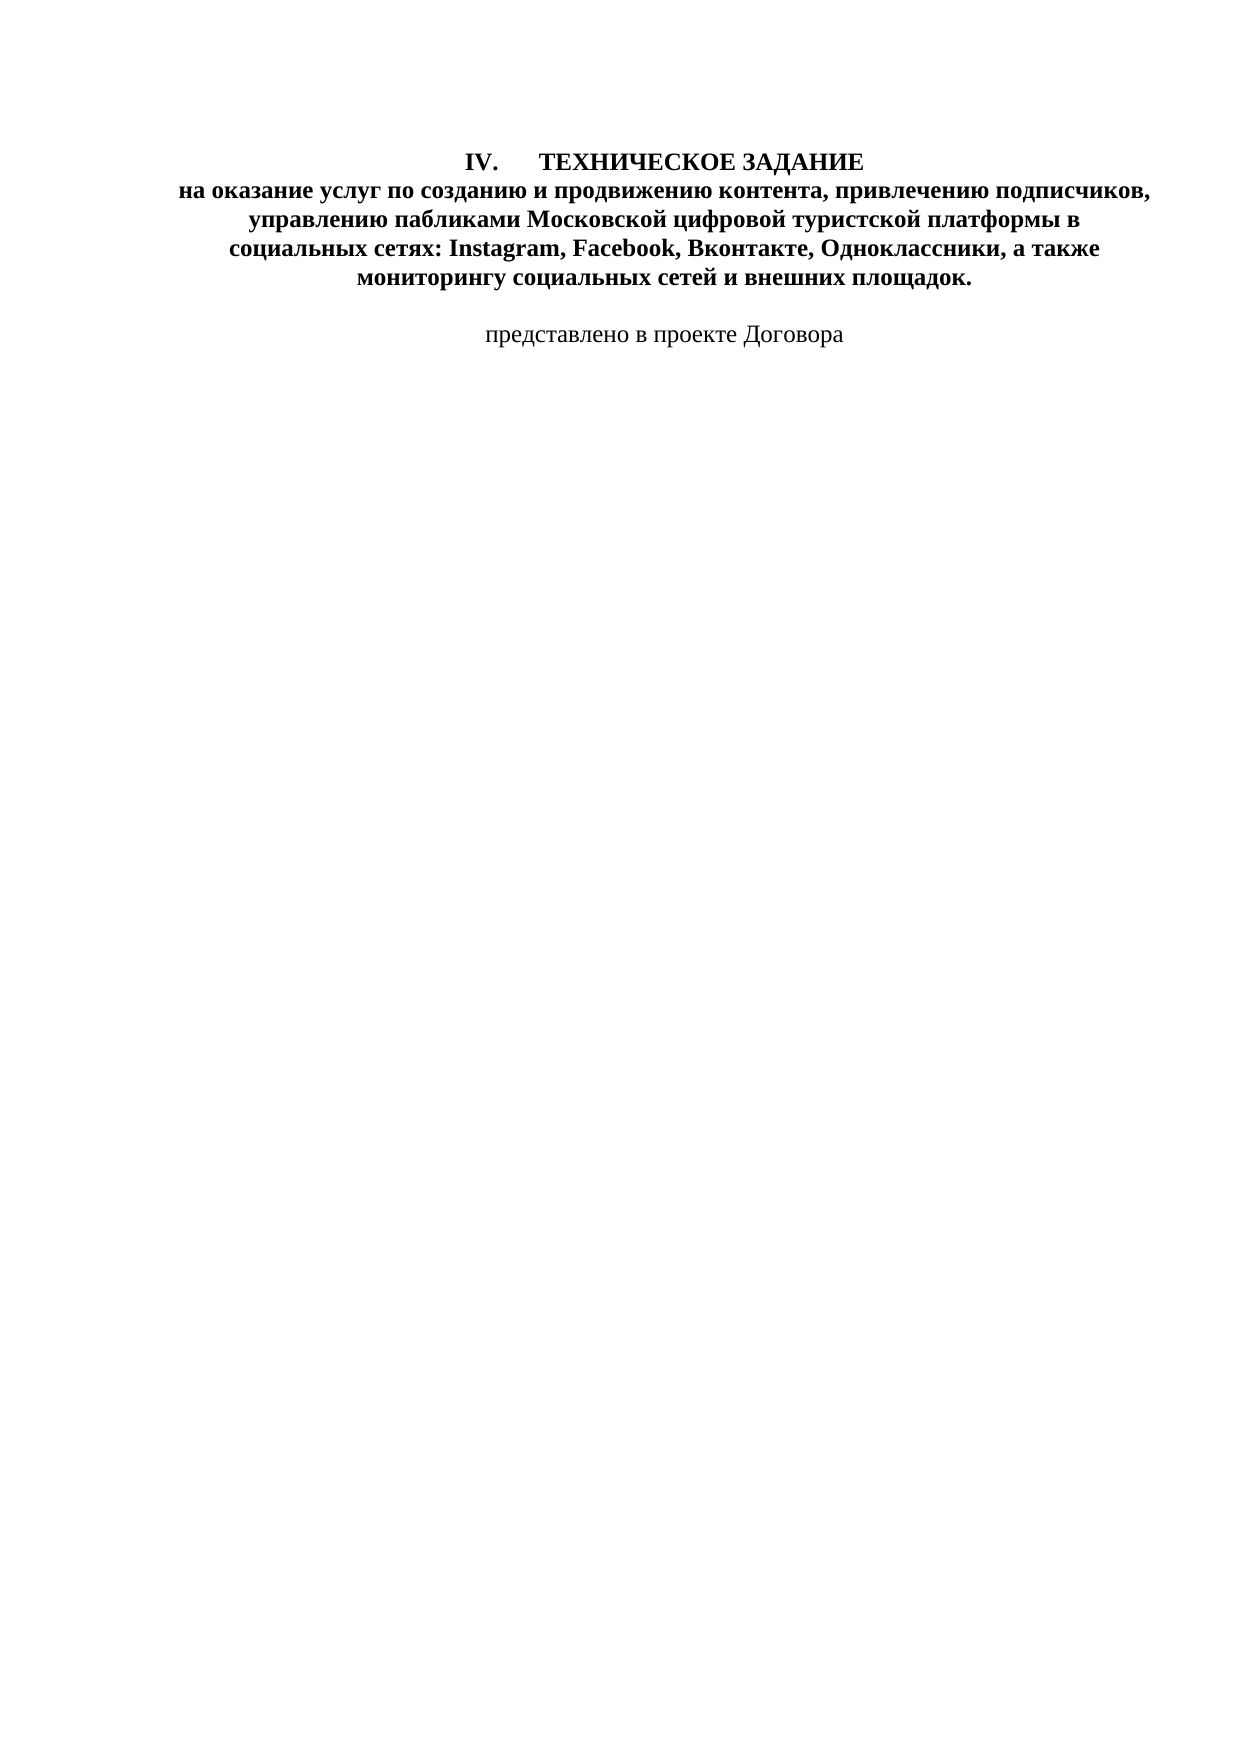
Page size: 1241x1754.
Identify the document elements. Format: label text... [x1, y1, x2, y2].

text представлено в проекте Договора [177, 319, 1152, 348]
text на оказание услуг по созданию и продвижению контента, привлечению подписчиков, управлению пабликами Московской цифровой туристской платформы в социальных сетях: Instagram, Facebook, Вконтакте, Одноклассники, а также мониторингу социальных сетей и внешних площадок. [177, 176, 1152, 291]
list ТЕХНИЧЕСКОЕ ЗАДАНИЕ [177, 147, 1152, 176]
